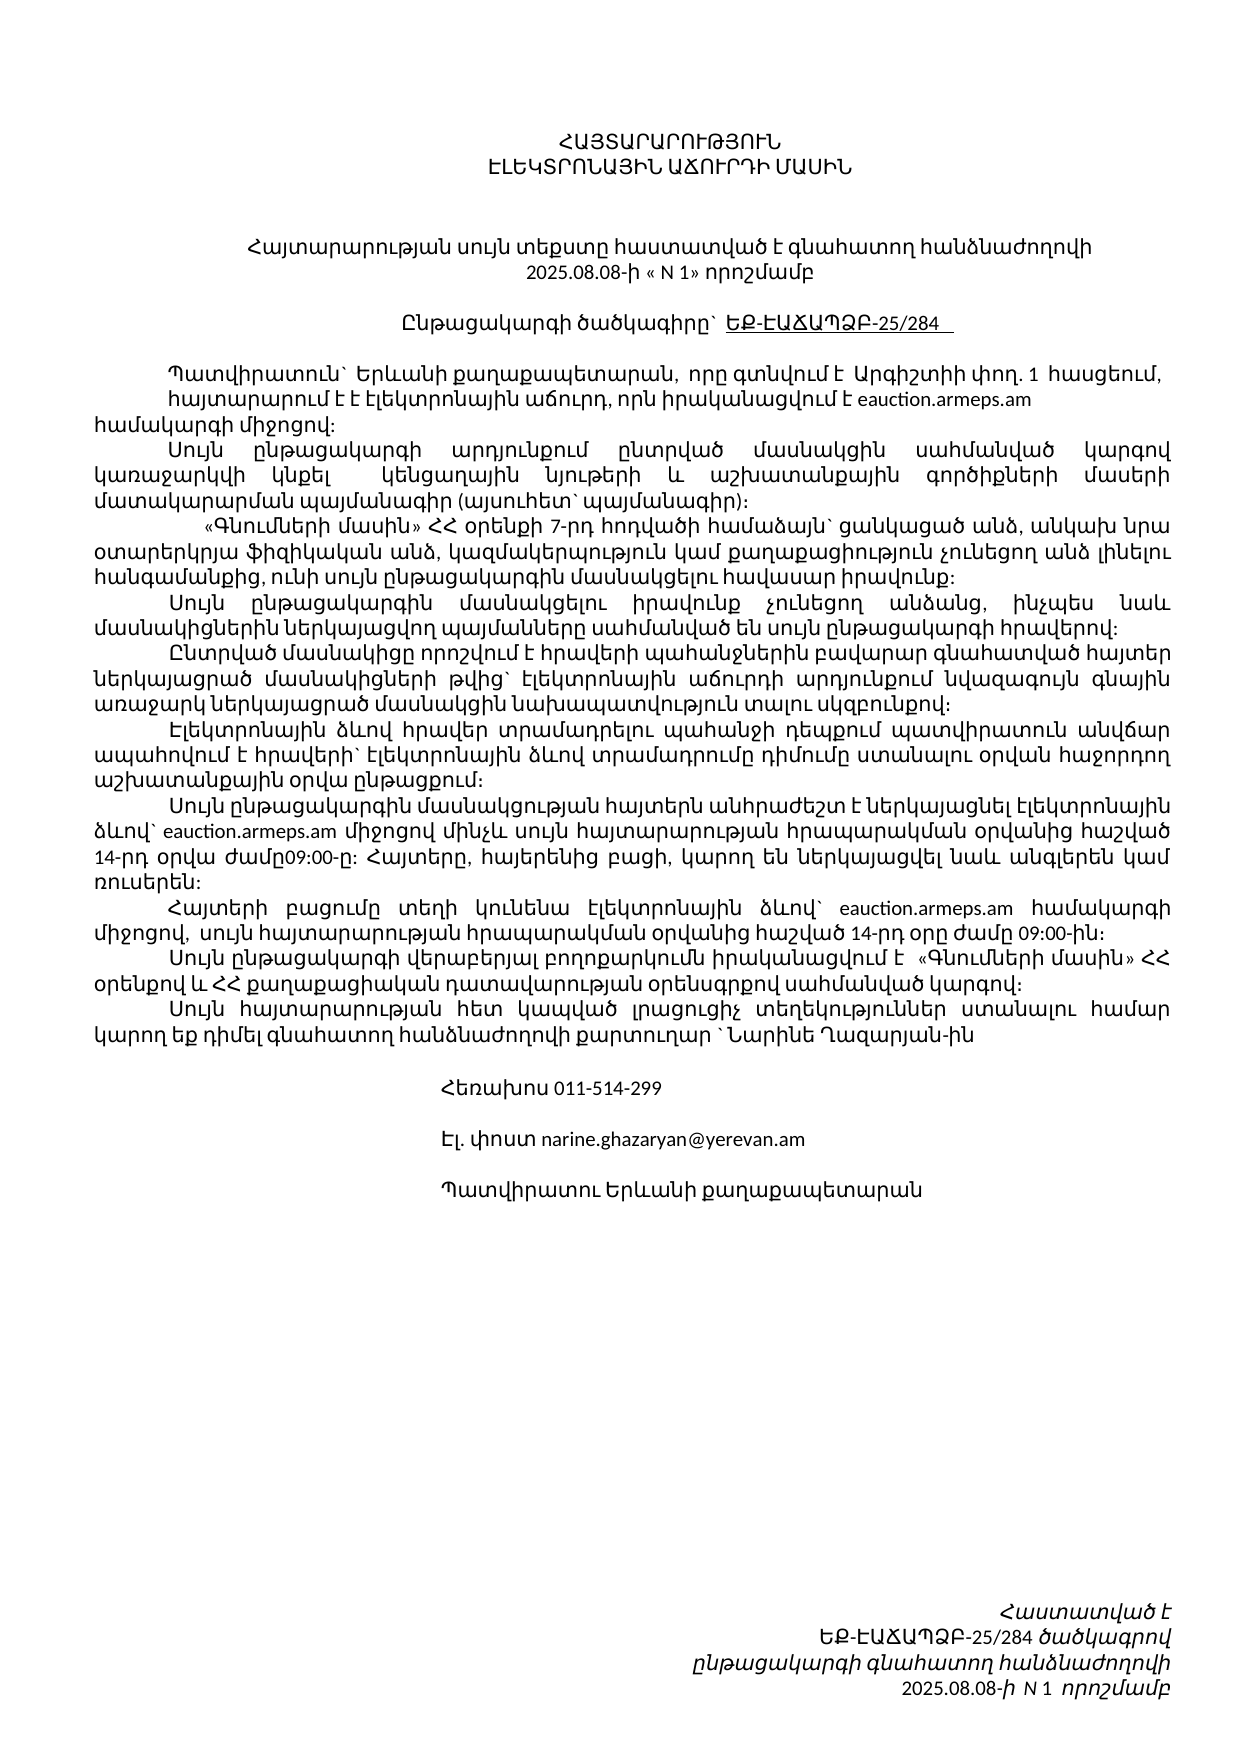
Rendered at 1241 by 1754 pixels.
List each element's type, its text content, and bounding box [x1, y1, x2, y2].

text ԷԼԵԿՏՐՈՆԱՅԻՆ ԱՃՈՒՐԴԻ ՄԱՍԻՆ [94, 154, 1171, 180]
text Էլեկտրոնային ձևով հրավեր տրամադրելու պահանջի դեպքում պատվիրատուն անվճար ապահովում է հրավերի` էլեկտրոնային ձևով տրամադրումը դիմումը ստանալու օրվան հաջորդող աշխատանքային օրվա ընթացքում։ [94, 717, 1171, 793]
text ընթացակարգի գնահատող հանձնաժողովի [94, 1650, 1171, 1675]
text Ընթացակարգի ծածկագիրը` ԵՔ-ԷԱՃԱՊՁԲ-25/284 [94, 310, 1171, 336]
text ՀԱՅՏԱՐԱՐՈՒԹՅՈՒՆ [94, 129, 1171, 154]
text 2025.08.08 -ի N 1 որոշմամբ [94, 1675, 1171, 1701]
text Սույն ընթացակարգին մասնակցելու իրավունք չունեցող անձանց, ինչպես նաև մասնակիցներին ներկայացվող պայմանները սահմանված են սույն ընթացակարգի հրավերով: [94, 590, 1171, 641]
text Ընտրված մասնակիցը որոշվում է հրավերի պահանջներին բավարար գնահատված հայտեր ներկայացրած մասնակիցների թվից` էլեկտրոնային աճուրդի արդյունքում նվազագույն գնային առաջարկ ներկայացրած մասնակցին նախապատվություն տալու սկզբունքով։ [94, 641, 1171, 717]
text Պատվիրատու Երևանի քաղաքապետարան [94, 1177, 1171, 1203]
text Հայտերի բացումը տեղի կունենա էլեկտրոնային ձևով` eauction.armeps.am համակարգի միջոցով, սույն հայտարարության հրապարակման օրվանից հաշված 14-րդ օրը ժամը 09:00-ին։ [94, 895, 1171, 946]
text Պատվիրատուն` Երևանի քաղաքապետարան, որը գտնվում է Արգիշտիի փող. 1 հասցեում, [94, 361, 1171, 386]
text Սույն ընթացակարգի արդյունքում ընտրված մասնակցին սահմանված կարգով կառաջարկվի կնքել կենցաղային նյութերի և աշխատանքային գործիքների մասերի մատակարարման պայմանագիր (այսուհետ` պայմանագիր)։ [94, 437, 1171, 513]
text Հայտարարության սույն տեքստը հաստատված է գնահատող հանձնաժողովի [94, 234, 1171, 259]
text «Գնումների մասին» ՀՀ օրենքի 7-րդ հոդվածի համաձայն` ցանկացած անձ, անկախ նրա օտարերկրյա ֆիզիկական անձ, կազմակերպություն կամ քաղաքացիություն չունեցող անձ լինելու հանգամանքից, ունի սույն ընթացակարգին մասնակցելու հավասար իրավունք: [94, 513, 1171, 590]
text Հաստատված է [94, 1599, 1171, 1624]
text ԵՔ-ԷԱՃԱՊՁԲ-25/284 ծածկագրով [94, 1624, 1171, 1650]
text 2025.08.08 -ի « N 1» որոշմամբ [94, 259, 1171, 285]
text Սույն ընթացակարգին մասնակցության հայտերն անհրաժեշտ է ներկայացնել էլեկտրոնային ձևով` eauction.armeps.am միջոցով մինչև սույն հայտարարության հրապարակման օրվանից հաշված 14-րդ օրվա ժամը09:00-ը: Հայտերը, հայերենից բացի, կարող են ներկայացվել նաև անգլերեն կամ ռուսերեն: [94, 793, 1171, 895]
text Հեռախոս 011-514-299 [94, 1076, 1171, 1101]
text Սույն հայտարարության հետ կապված լրացուցիչ տեղեկություններ ստանալու համար կարող եք դիմել գնահատող հանձնաժողովի քարտուղար ` Նարինե Ղազարյան-ին [94, 996, 1171, 1047]
text Էլ. փոստ narine.ghazaryan@yerevan.am [94, 1126, 1171, 1152]
text հայտարարում է է էլեկտրոնային աճուրդ, որն իրականացվում է eauction.armeps.am համակարգի միջոցով: [94, 386, 1171, 437]
text Սույն ընթացակարգի վերաբերյալ բողոքարկումն իրականացվում է «Գնումների մասին» ՀՀ օրենքով և ՀՀ քաղաքացիական դատավարության օրենսգրքով սահմանված կարգով։ [94, 946, 1171, 996]
